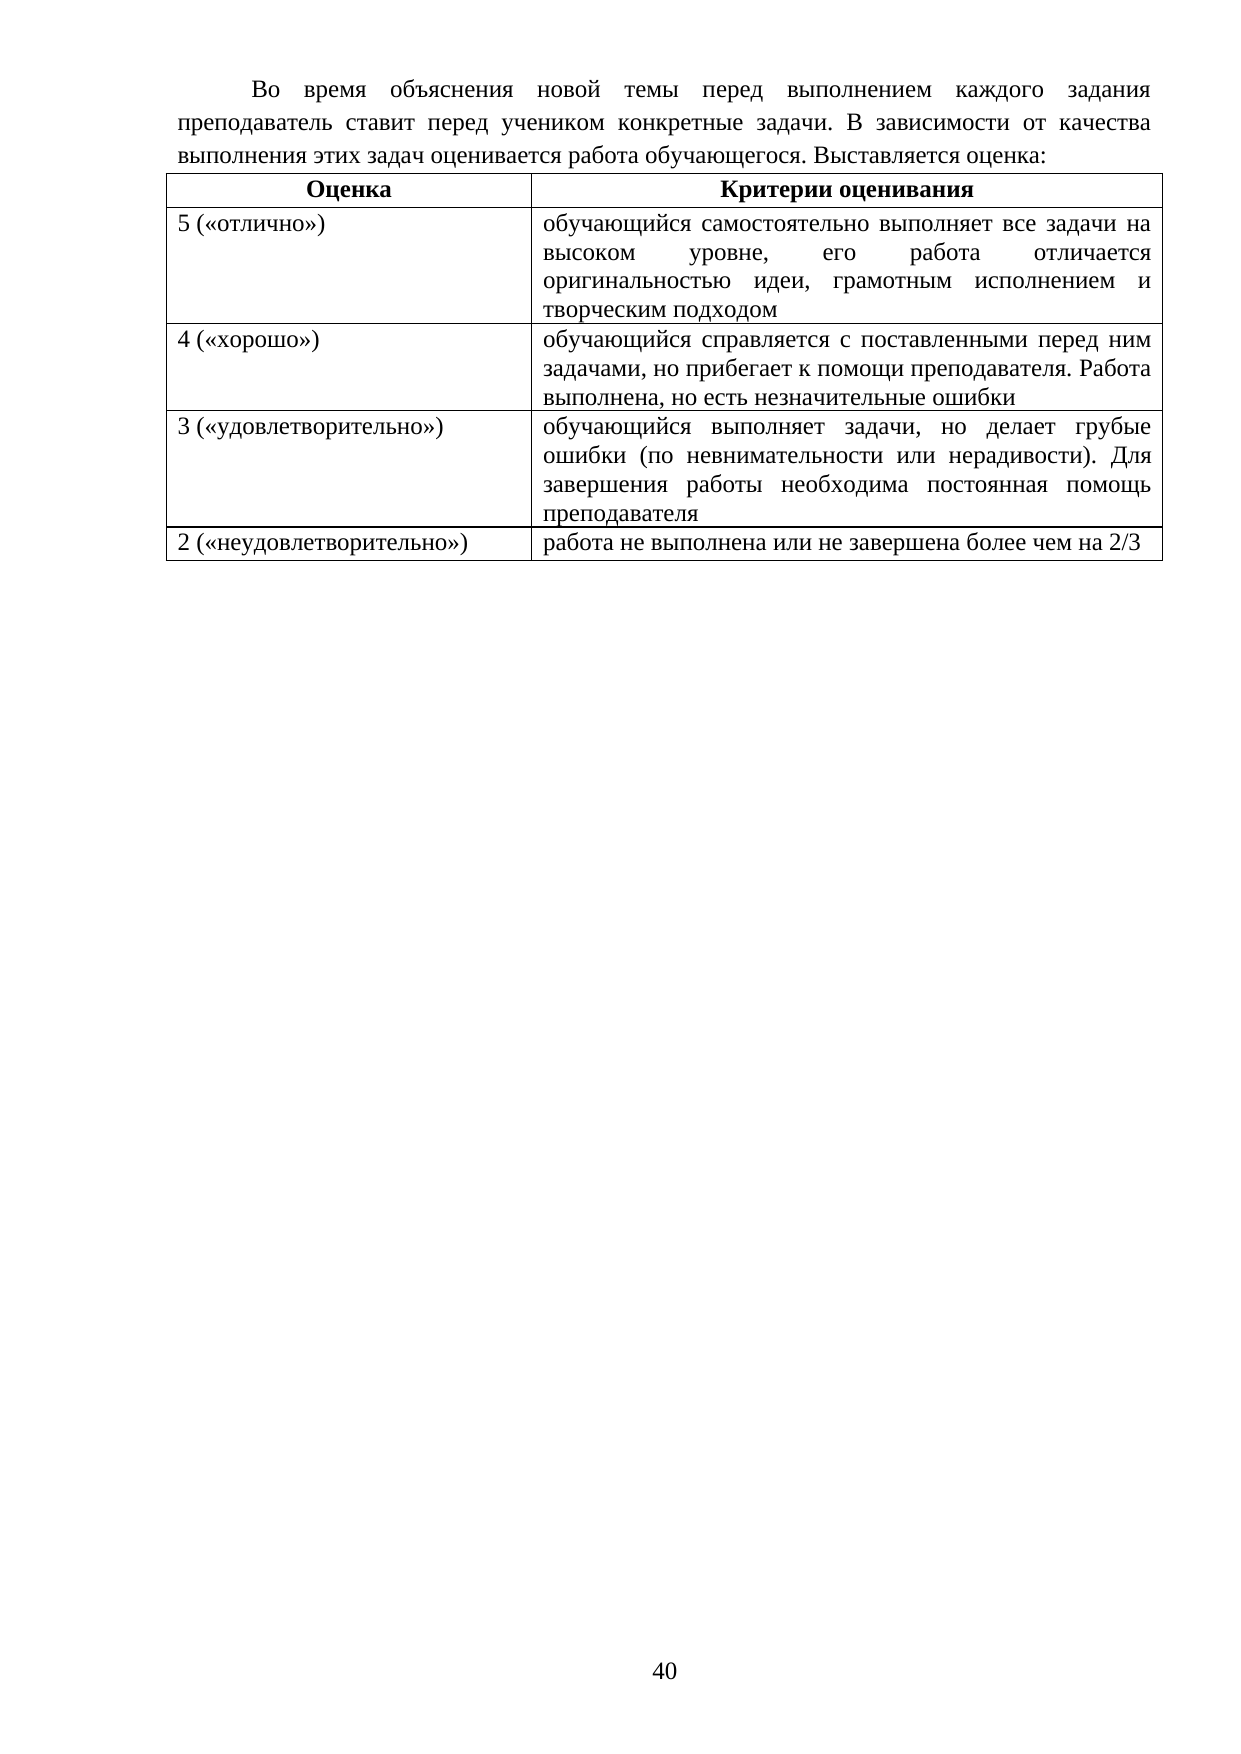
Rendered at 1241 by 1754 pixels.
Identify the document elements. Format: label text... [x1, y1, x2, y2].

table_cell работа не выполнена или не завершена более чем на 2/3 [532, 528, 1162, 560]
table_cell 2 («неудовлетворительно») [167, 528, 531, 560]
table_cell 4 («хорошо») [167, 324, 531, 410]
table_header Критерии оценивания [532, 174, 1162, 207]
table_cell обучающийся выполняет задачи, но делает грубые ошибки (по невнимательности или нерадивости). Для завершения работы необходима постоянная помощь преподавателя [532, 411, 1162, 526]
table_header Оценка [167, 174, 531, 207]
table_cell 5 («отлично») [167, 208, 531, 323]
table_cell обучающийся справляется с поставленными перед ним задачами, но прибегает к помощи преподавателя. Работа выполнена, но есть незначительные ошибки [532, 324, 1162, 410]
text Во время объяснения новой темы перед выполнением каждого задания преподаватель ставит перед учеником конкретные задачи. В зависимости от качества выполнения этих задач оценивается работа обучающегося. Выставляется оценка: [177, 74, 1152, 169]
table_cell 3 («удовлетворительно») [167, 411, 531, 526]
table_cell обучающийся самостоятельно выполняет все задачи на высоком уровне, его работа отличается оригинальностью идеи, грамотным исполнением и творческим подходом [532, 208, 1162, 323]
